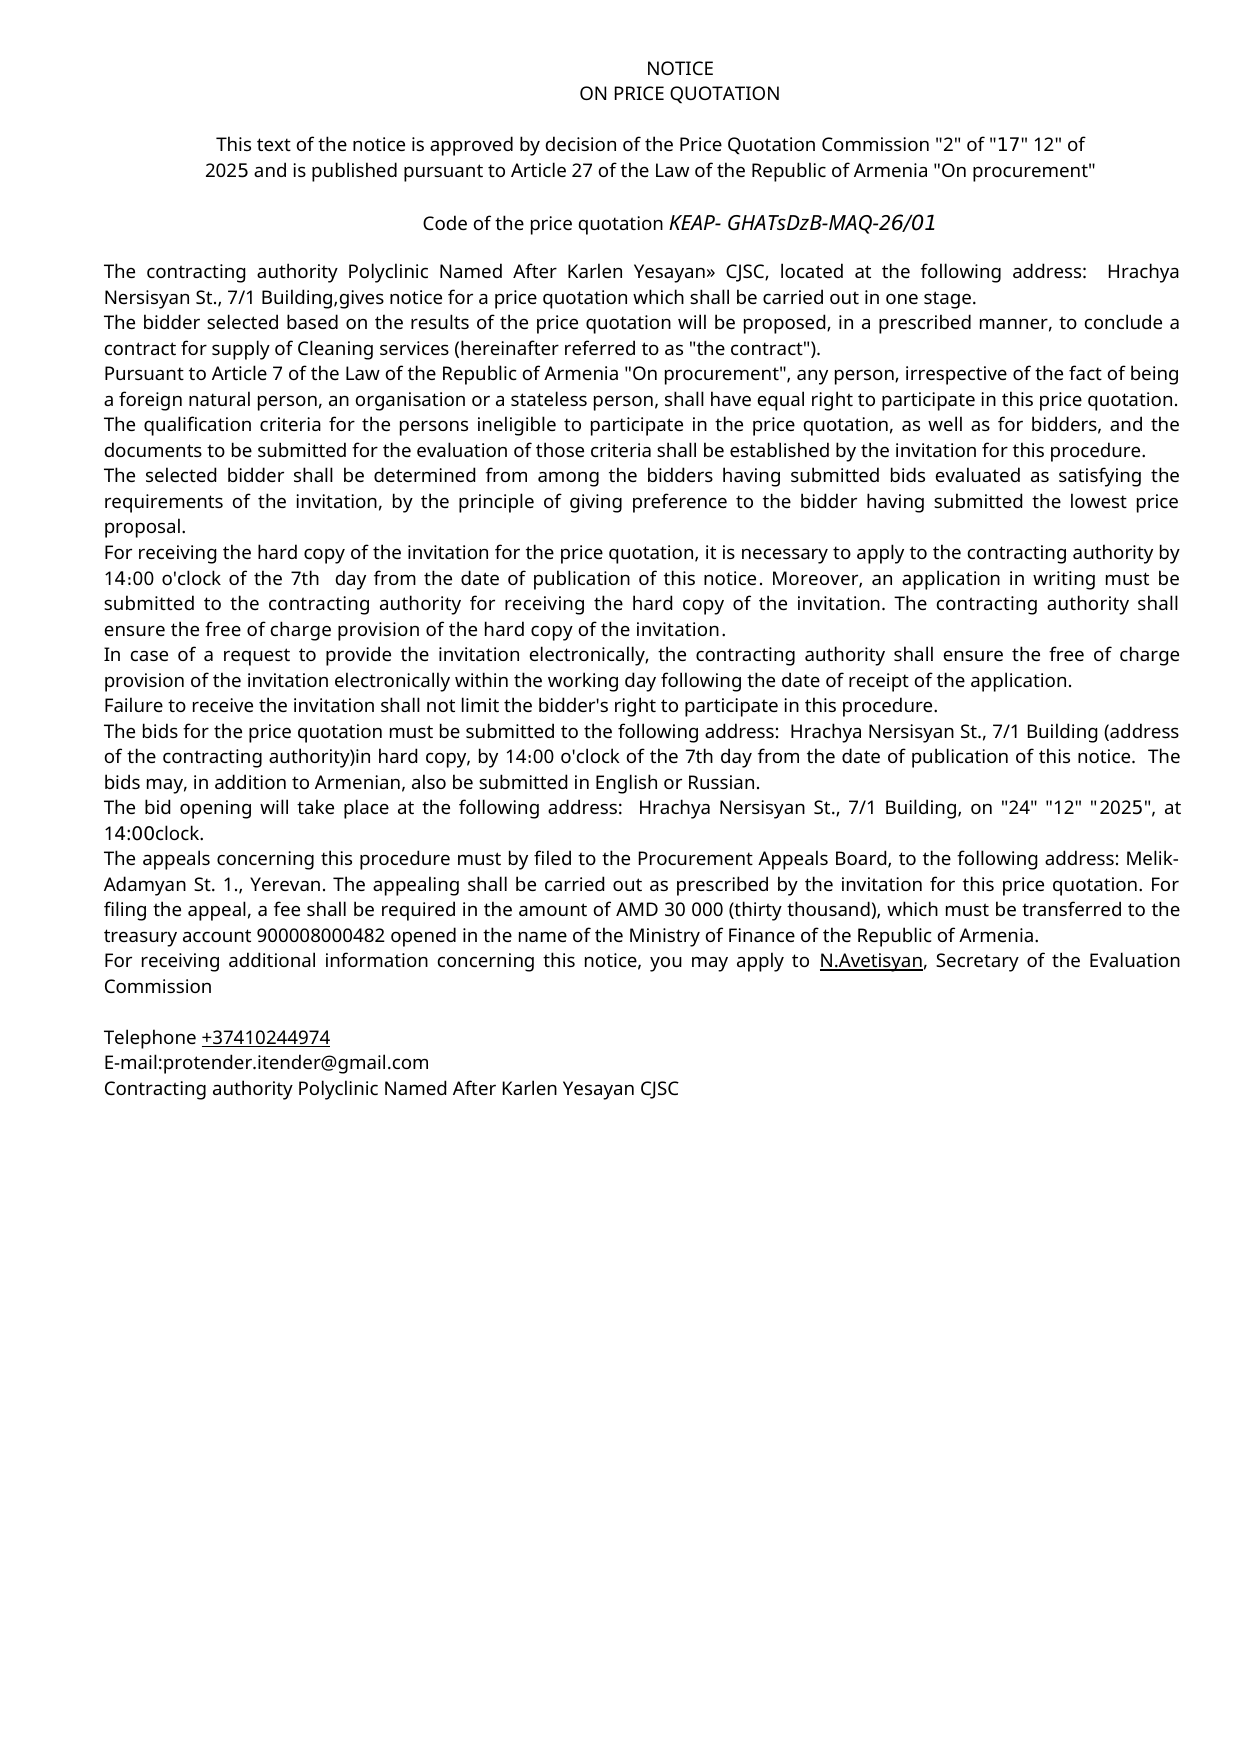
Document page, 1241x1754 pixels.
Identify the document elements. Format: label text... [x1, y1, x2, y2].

text Code of the price quotation KEAP- GHATsDzB-MAQ-26/01 [103, 208, 1181, 237]
text Contracting authority Polyclinic Named After Karlen Yesayan CJSC [103, 1075, 1181, 1101]
text In case of a request to provide the invitation electronically, the contracting authority shall ensure the free of charge provision of the invitation electronically within the working day following the date of receipt of the application. [103, 641, 1181, 692]
text Pursuant to Article 7 of the Law of the Republic of Armenia "On procurement", any person, irrespective of the fact of being a foreign natural person, an organisation or a stateless person, shall have equal right to participate in this price quotation. [103, 361, 1181, 412]
text For receiving additional information concerning this notice, you may apply to N.Avetisyan, Secretary of the Evaluation Commission [103, 948, 1181, 999]
text The contracting authority Polyclinic Named After Karlen Yesayan» CJSC, located at the following address: Hrachya Nersisyan St., 7/1 Building,gives notice for a price quotation which shall be carried out in one stage. [103, 258, 1181, 309]
text Failure to receive the invitation shall not limit the bidder's right to participate in this procedure. [103, 692, 1181, 718]
text The bid opening will take place at the following address: Hrachya Nersisyan St., 7/1 Building, on "24" "12" "2025", at 14:00clock. [103, 794, 1181, 846]
text E-mail:protender.itender@gmail.com [103, 1050, 1181, 1075]
text The qualification criteria for the persons ineligible to participate in the price quotation, as well as for bidders, and the documents to be submitted for the evaluation of those criteria shall be established by the invitation for this procedure. [103, 412, 1181, 463]
text Telephone +37410244974 [103, 1024, 1181, 1050]
text The appeals concerning this procedure must by filed to the Procurement Appeals Board, to the following address: Melik-Adamyan St. 1., Yerevan. The appealing shall be carried out as prescribed by the invitation for this price quotation. For filing the appeal, a fee shall be required in the amount of AMD 30 000 (thirty thousand), which must be transferred to the treasury account 900008000482 opened in the name of the Ministry of Finance of the Republic of Armenia. [103, 846, 1181, 948]
text The bids for the price quotation must be submitted to the following address: Hrachya Nersisyan St., 7/1 Building (address of the contracting authority)in hard copy, by 14։00 o'clock of the 7th day from the date of publication of this notice. The bids may, in addition to Armenian, also be submitted in English or Russian. [103, 718, 1181, 794]
text The selected bidder shall be determined from among the bidders having submitted bids evaluated as satisfying the requirements of the invitation, by the principle of giving preference to the bidder having submitted the lowest price proposal. [103, 463, 1181, 539]
text ON PRICE QUOTATION [103, 81, 1181, 106]
text For receiving the hard copy of the invitation for the price quotation, it is necessary to apply to the contracting authority by 14։00 o'clock of the 7th day from the date of publication of this notice. Moreover, an application in writing must be submitted to the contracting authority for receiving the hard copy of the invitation. The contracting authority shall ensure the free of charge provision of the hard copy of the invitation. [103, 539, 1181, 641]
text This text of the notice is approved by decision of the Price Quotation Commission "2" of "17" 12" of 2025 and is published pursuant to Article 27 of the Law of the Republic of Armenia "On procurement" [201, 132, 1100, 183]
text The bidder selected based on the results of the price quotation will be proposed, in a prescribed manner, to conclude a contract for supply of Cleaning services (hereinafter referred to as "the contract"). [103, 309, 1181, 361]
text NOTICE [103, 55, 1181, 81]
